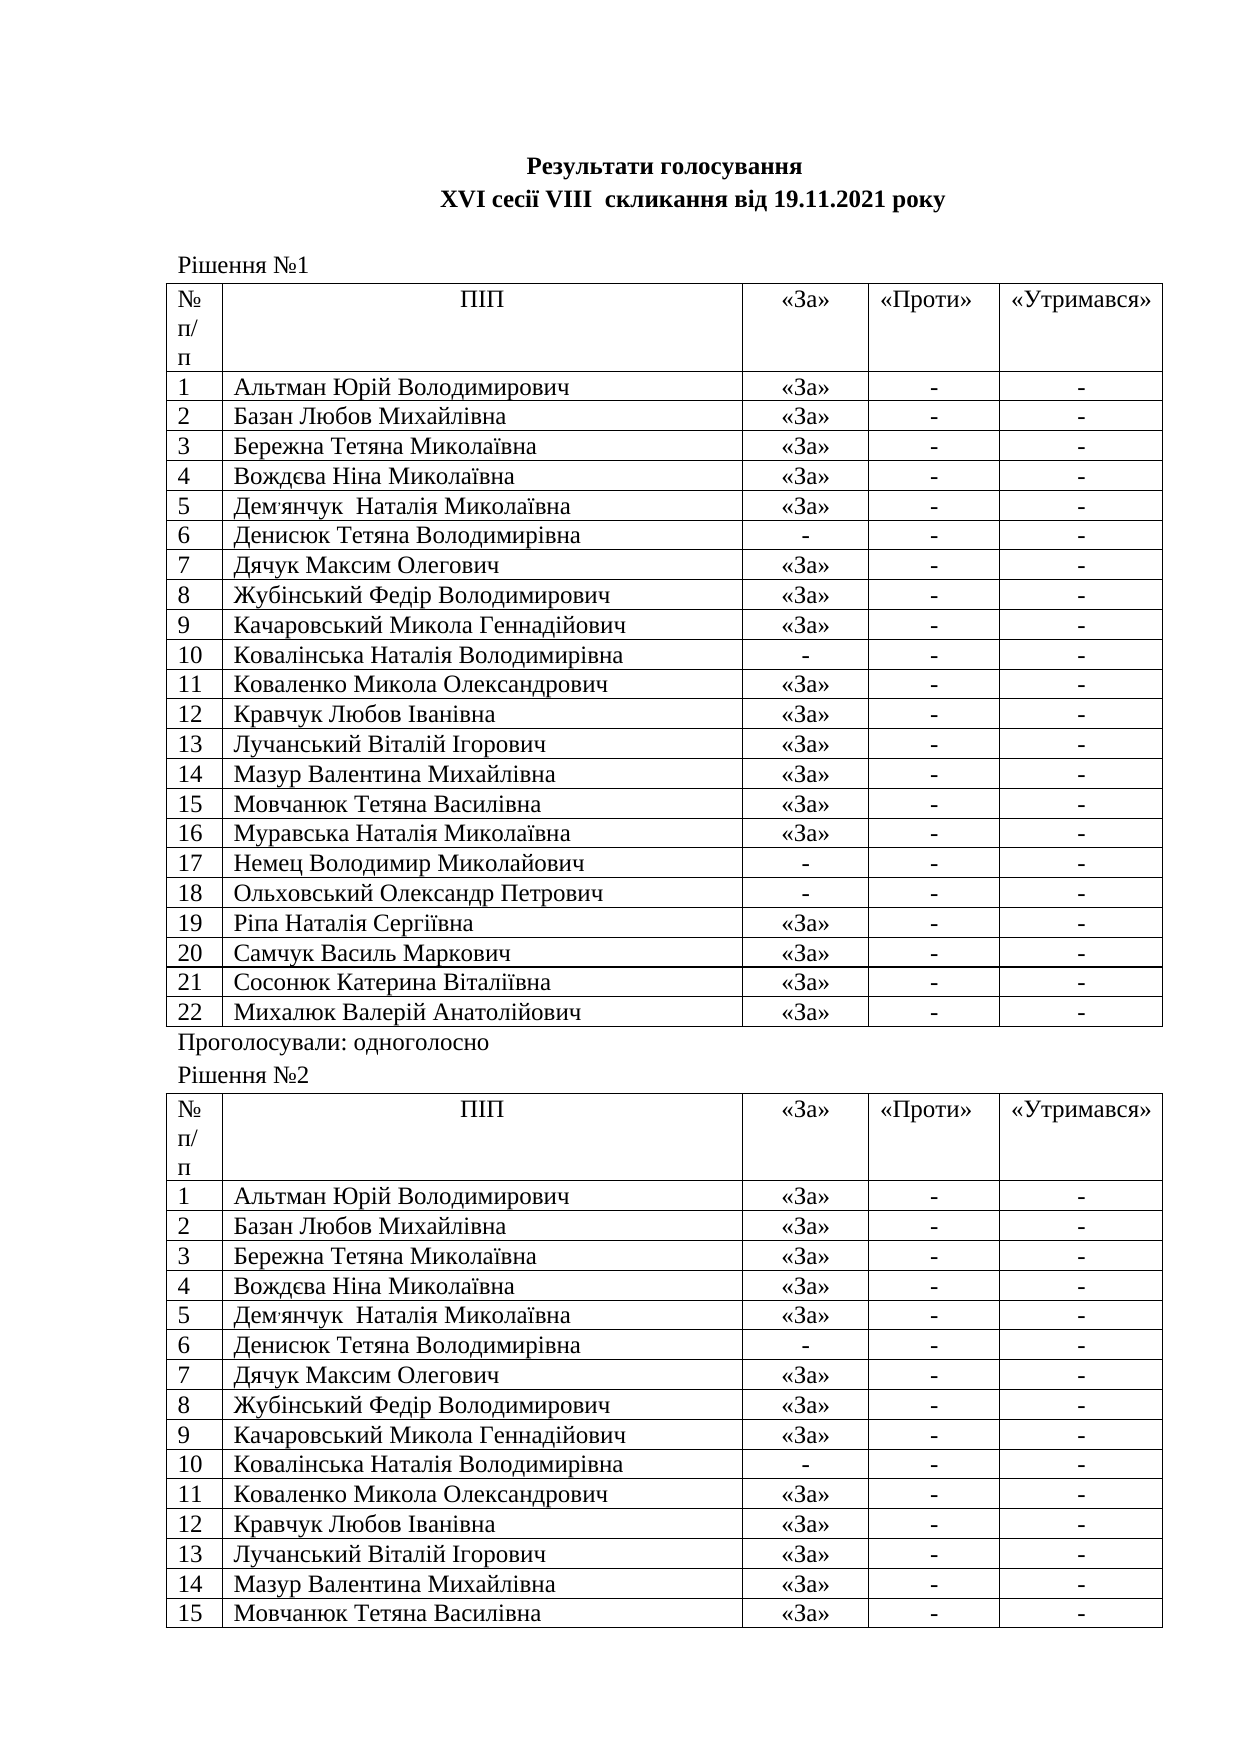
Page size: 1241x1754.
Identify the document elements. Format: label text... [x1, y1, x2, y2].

table_cell - [1000, 1509, 1162, 1538]
table_cell - [743, 1330, 868, 1359]
table_cell - [1000, 1330, 1162, 1359]
table_cell «За» [743, 401, 868, 430]
table_cell 13 [167, 1539, 222, 1568]
table_cell - [1000, 401, 1162, 430]
table_cell - [1000, 1420, 1162, 1448]
table_cell «За» [743, 1271, 868, 1299]
table_cell 19 [167, 908, 222, 937]
text Результати голосування [177, 151, 1152, 180]
table_cell 7 [167, 1360, 222, 1389]
table_cell Дячук Максим Олегович [223, 550, 742, 579]
table_cell - [869, 1599, 999, 1627]
table_cell - [869, 729, 999, 758]
table_cell Мазур Валентина Михайлівна [223, 759, 742, 788]
table_cell - [743, 1450, 868, 1478]
table_cell «За» [743, 670, 868, 698]
table_cell - [1000, 1271, 1162, 1299]
table_header «Утримався» [1000, 284, 1162, 371]
text Проголосували: одноголосно [177, 1027, 1152, 1056]
table_cell - [869, 1181, 999, 1210]
table_cell - [869, 1539, 999, 1568]
table_cell Муравська Наталія Миколаївна [223, 819, 742, 847]
table_cell Коваленко Микола Олександрович [223, 1479, 742, 1508]
table_cell - [1000, 580, 1162, 609]
table_cell 15 [167, 1599, 222, 1627]
table_cell - [743, 640, 868, 668]
text ХVІ сесії VІІІ скликання від 19.11.2021 року [177, 184, 1152, 213]
table_cell «За» [743, 699, 868, 728]
table_header «За» [743, 1094, 868, 1180]
table_cell - [869, 550, 999, 579]
table_cell 3 [167, 431, 222, 460]
table_cell «За» [743, 997, 868, 1026]
table_cell - [869, 670, 999, 698]
table_cell - [869, 997, 999, 1026]
table_cell 1 [167, 1181, 222, 1210]
table_cell Жубінський Федір Володимирович [223, 1390, 742, 1419]
table_cell - [869, 1450, 999, 1478]
table_cell 11 [167, 670, 222, 698]
table_cell 9 [167, 1420, 222, 1448]
table_cell - [1000, 789, 1162, 817]
table_cell 9 [167, 610, 222, 639]
table_cell - [869, 699, 999, 728]
table_cell Михалюк Валерій Анатолійович [223, 997, 742, 1026]
table_cell «За» [743, 580, 868, 609]
table_cell «За» [743, 491, 868, 519]
table_header «Проти» [869, 1094, 999, 1180]
table_header ПІП [223, 284, 742, 371]
table_cell - [869, 908, 999, 937]
table_cell Вождєва Ніна Миколаївна [223, 1271, 742, 1299]
table_cell «За» [743, 1599, 868, 1627]
table_cell - [743, 521, 868, 549]
table_cell - [869, 1479, 999, 1508]
table_cell - [1000, 461, 1162, 490]
table_cell 10 [167, 1450, 222, 1478]
table_cell 6 [167, 521, 222, 549]
table_cell - [1000, 699, 1162, 728]
table_cell - [869, 759, 999, 788]
table_cell «За» [743, 789, 868, 817]
table_cell - [1000, 1569, 1162, 1597]
table_cell Базан Любов Михайлівна [223, 401, 742, 430]
table_cell Ковалінська Наталія Володимирівна [223, 1450, 742, 1478]
table_cell Коваленко Микола Олександрович [223, 670, 742, 698]
table_cell 3 [167, 1241, 222, 1270]
table_cell - [1000, 1599, 1162, 1627]
table_cell - [1000, 1181, 1162, 1210]
table_cell «За» [743, 1479, 868, 1508]
table_cell «За» [743, 908, 868, 937]
table_header «Утримався» [1000, 1094, 1162, 1180]
table_cell - [869, 938, 999, 966]
table_cell 17 [167, 848, 222, 877]
table_cell 8 [167, 580, 222, 609]
table_cell Мовчанюк Тетяна Василівна [223, 789, 742, 817]
table_cell «За» [743, 431, 868, 460]
table_cell 11 [167, 1479, 222, 1508]
table_cell 20 [167, 938, 222, 966]
table_cell - [869, 580, 999, 609]
table_cell 2 [167, 1211, 222, 1240]
table_cell - [1000, 908, 1162, 937]
table_cell 8 [167, 1390, 222, 1419]
table_cell - [1000, 878, 1162, 907]
table_cell Базан Любов Михайлівна [223, 1211, 742, 1240]
table_cell Ковалінська Наталія Володимирівна [223, 640, 742, 668]
table_cell - [869, 1360, 999, 1389]
table_header № п/п [167, 284, 222, 371]
table_cell - [869, 848, 999, 877]
table_cell Ріпа Наталія Сергіївна [223, 908, 742, 937]
table_cell 5 [167, 491, 222, 519]
table_cell «За» [743, 819, 868, 847]
table_cell Самчук Василь Маркович [223, 938, 742, 966]
table_cell 15 [167, 789, 222, 817]
table_cell «За» [743, 1509, 868, 1538]
table_cell 12 [167, 699, 222, 728]
table_cell - [869, 491, 999, 519]
table_cell 18 [167, 878, 222, 907]
table_cell - [1000, 968, 1162, 996]
table_cell 4 [167, 1271, 222, 1299]
table_cell Денисюк Тетяна Володимирівна [223, 521, 742, 549]
table_cell - [1000, 610, 1162, 639]
table_cell Дячук Максим Олегович [223, 1360, 742, 1389]
table_cell 7 [167, 550, 222, 579]
table_cell «За» [743, 1539, 868, 1568]
table_cell - [869, 610, 999, 639]
table_cell 1 [167, 372, 222, 400]
table_cell - [869, 1301, 999, 1329]
table_cell «За» [743, 461, 868, 490]
table_cell - [1000, 729, 1162, 758]
table_header «Проти» [869, 284, 999, 371]
table_cell - [869, 1211, 999, 1240]
table_cell - [1000, 431, 1162, 460]
table_cell - [1000, 848, 1162, 877]
table_cell Качаровський Микола Геннадійович [223, 610, 742, 639]
table_cell - [869, 461, 999, 490]
table_cell Немец Володимир Миколайович [223, 848, 742, 877]
table_cell «За» [743, 1390, 868, 1419]
table_cell 21 [167, 968, 222, 996]
table_header «За» [743, 284, 868, 371]
table_cell 16 [167, 819, 222, 847]
table_cell - [869, 1390, 999, 1419]
table_cell - [869, 640, 999, 668]
table_cell - [1000, 1211, 1162, 1240]
table_cell 5 [167, 1301, 222, 1329]
table_cell - [1000, 1390, 1162, 1419]
table_cell «За» [743, 1241, 868, 1270]
table_cell Вождєва Ніна Миколаївна [223, 461, 742, 490]
table_cell Денисюк Тетяна Володимирівна [223, 1330, 742, 1359]
table_cell 4 [167, 461, 222, 490]
table_cell Бережна Тетяна Миколаївна [223, 431, 742, 460]
table_cell - [869, 819, 999, 847]
table_cell - [869, 789, 999, 817]
table_cell «За» [743, 1211, 868, 1240]
table_cell - [1000, 491, 1162, 519]
table_cell - [869, 1509, 999, 1538]
table_cell - [869, 1271, 999, 1299]
table_cell 10 [167, 640, 222, 668]
table_cell - [1000, 1360, 1162, 1389]
table_cell «За» [743, 729, 868, 758]
table_cell - [743, 848, 868, 877]
table_cell 12 [167, 1509, 222, 1538]
table_cell - [869, 431, 999, 460]
table_cell Бережна Тетяна Миколаївна [223, 1241, 742, 1270]
table_cell 6 [167, 1330, 222, 1359]
text Рішення №2 [177, 1060, 1152, 1089]
table_cell - [869, 968, 999, 996]
table_cell Дем,янчук Наталія Миколаївна [223, 1301, 742, 1329]
table_cell «За» [743, 610, 868, 639]
table_cell Альтман Юрій Володимирович [223, 1181, 742, 1210]
table_cell - [1000, 521, 1162, 549]
table_cell - [1000, 1241, 1162, 1270]
table_cell Жубінський Федір Володимирович [223, 580, 742, 609]
table_cell Ольховський Олександр Петрович [223, 878, 742, 907]
table_cell - [869, 401, 999, 430]
table_cell - [1000, 550, 1162, 579]
table_cell - [869, 1569, 999, 1597]
table_cell - [1000, 997, 1162, 1026]
table_cell Кравчук Любов Іванівна [223, 1509, 742, 1538]
table_cell «За» [743, 1360, 868, 1389]
table_cell «За» [743, 1420, 868, 1448]
table_cell - [1000, 1479, 1162, 1508]
table_cell 2 [167, 401, 222, 430]
table_cell - [869, 1420, 999, 1448]
table_cell - [743, 878, 868, 907]
table_cell - [1000, 1301, 1162, 1329]
table_cell - [1000, 938, 1162, 966]
table_header № п/п [167, 1094, 222, 1180]
table_cell «За» [743, 968, 868, 996]
table_cell 13 [167, 729, 222, 758]
table_cell - [1000, 759, 1162, 788]
table_cell - [869, 521, 999, 549]
table_cell 22 [167, 997, 222, 1026]
table_cell «За» [743, 759, 868, 788]
table_cell Альтман Юрій Володимирович [223, 372, 742, 400]
table_cell Лучанський Віталій Ігорович [223, 729, 742, 758]
table_cell - [1000, 819, 1162, 847]
table_cell Мазур Валентина Михайлівна [223, 1569, 742, 1597]
table_cell Сосонюк Катерина Віталіївна [223, 968, 742, 996]
table_cell «За» [743, 1569, 868, 1597]
table_cell - [1000, 670, 1162, 698]
table_cell Дем,янчук Наталія Миколаївна [223, 491, 742, 519]
table_cell - [1000, 372, 1162, 400]
table_cell Качаровський Микола Геннадійович [223, 1420, 742, 1448]
table_cell Мовчанюк Тетяна Василівна [223, 1599, 742, 1627]
table_cell - [1000, 1539, 1162, 1568]
table_cell «За» [743, 1301, 868, 1329]
table_header ПІП [223, 1094, 742, 1180]
table_cell - [869, 372, 999, 400]
table_cell 14 [167, 1569, 222, 1597]
table_cell Кравчук Любов Іванівна [223, 699, 742, 728]
table_cell «За» [743, 550, 868, 579]
table_cell - [869, 1241, 999, 1270]
table_cell 14 [167, 759, 222, 788]
table_cell - [869, 878, 999, 907]
table_cell «За» [743, 372, 868, 400]
table_cell - [869, 1330, 999, 1359]
text Рішення №1 [177, 250, 1152, 279]
table_cell «За» [743, 1181, 868, 1210]
table_cell Лучанський Віталій Ігорович [223, 1539, 742, 1568]
table_cell - [1000, 640, 1162, 668]
table_cell - [1000, 1450, 1162, 1478]
table_cell «За» [743, 938, 868, 966]
